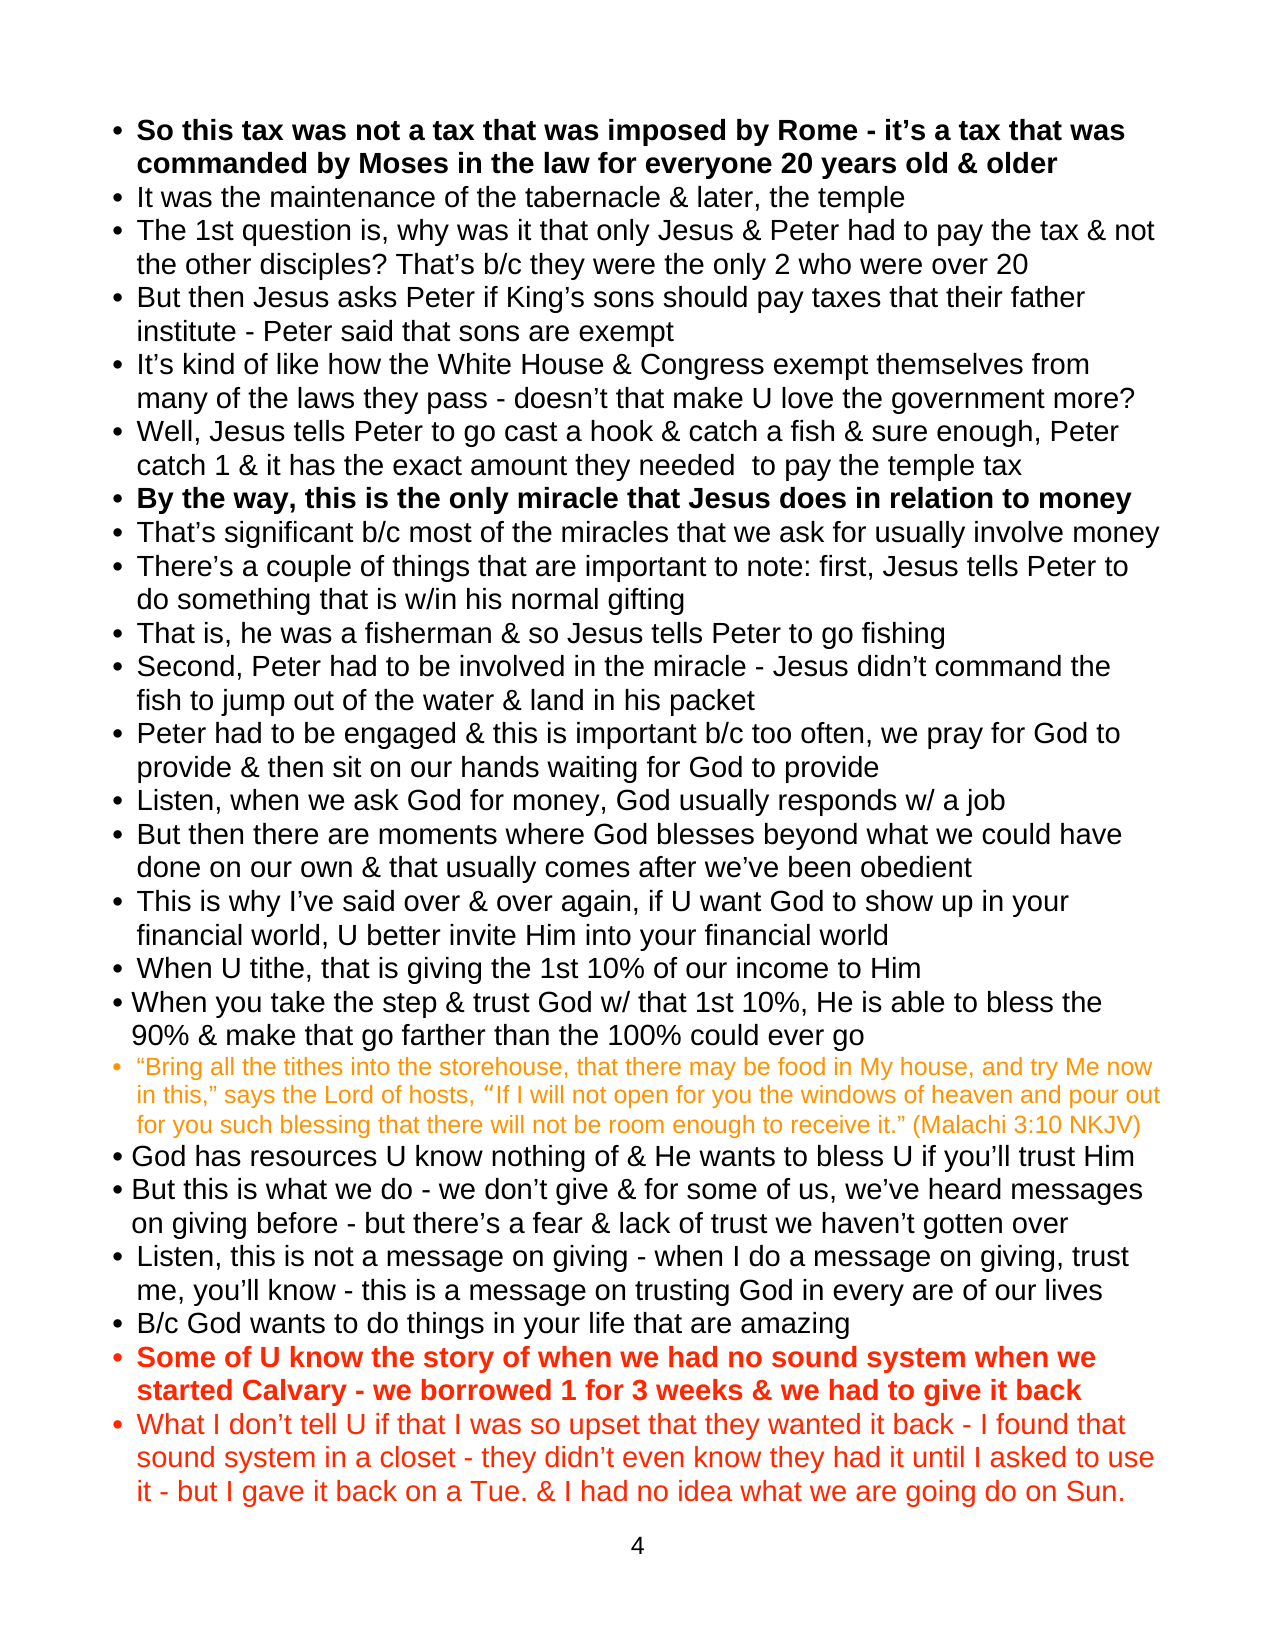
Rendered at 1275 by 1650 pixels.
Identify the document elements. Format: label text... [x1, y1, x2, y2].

list Well, Jesus tells Peter to go cast a hook & catch a fish & sure enough, Peter catch 1 & it has the exact amount they needed to pay the temple tax [112, 414, 1162, 481]
list Peter had to be engaged & this is important b/c too often, we pray for God to provide & then sit on our hands waiting for God to provide [112, 716, 1162, 783]
list But then Jesus asks Peter if King’s sons should pay taxes that their father institute - Peter said that sons are exempt [112, 280, 1162, 347]
list B/c God wants to do things in your life that are amazing [112, 1306, 1162, 1340]
list When U tithe, that is giving the 1st 10% of our income to Him [112, 951, 1162, 984]
list So this tax was not a tax that was imposed by Rome - it’s a tax that was commanded by Moses in the law for everyone 20 years old & older [112, 112, 1162, 179]
list Some of U know the story of when we had no sound system when we started Calvary - we borrowed 1 for 3 weeks & we had to give it back [112, 1340, 1162, 1407]
list God has resources U know nothing of & He wants to bless U if you’ll trust Him [112, 1138, 1162, 1172]
list Listen, when we ask God for money, God usually responds w/ a job [112, 783, 1162, 817]
list That is, he was a fisherman & so Jesus tells Peter to go fishing [112, 616, 1162, 649]
list “Bring all the tithes into the storehouse, that there may be food in My house, and try Me now in this,” says the Lord of hosts, “If I will not open for you the windows of heaven and pour out for you such blessing that there will not be room enough to receive it.” (Malachi 3:10 NKJV) [112, 1052, 1162, 1138]
list Second, Peter had to be involved in the miracle - Jesus didn’t command the fish to jump out of the water & land in his packet [112, 649, 1162, 716]
list The 1st question is, why was it that only Jesus & Peter had to pay the tax & not the other disciples? That’s b/c they were the only 2 who were over 20 [112, 213, 1162, 280]
list It was the maintenance of the tabernacle & later, the temple [112, 179, 1162, 213]
list There’s a couple of things that are important to note: first, Jesus tells Peter to do something that is w/in his normal gifting [112, 548, 1162, 616]
list It’s kind of like how the White House & Congress exempt themselves from many of the laws they pass - doesn’t that make U love the government more? [112, 347, 1162, 414]
list That’s significant b/c most of the miracles that we ask for usually involve money [112, 515, 1162, 548]
list Listen, this is not a message on giving - when I do a message on giving, trust me, you’ll know - this is a message on trusting God in every are of our lives [112, 1239, 1162, 1306]
list But this is what we do - we don’t give & for some of us, we’ve heard messages on giving before - but there’s a fear & lack of trust we haven’t gotten over [112, 1172, 1162, 1239]
list But then there are moments where God blesses beyond what we could have done on our own & that usually comes after we’ve been obedient [112, 817, 1162, 884]
list What I don’t tell U if that I was so upset that they wanted it back - I found that sound system in a closet - they didn’t even know they had it until I asked to use it - but I gave it back on a Tue. & I had no idea what we are going do on Sun. [112, 1407, 1162, 1507]
list When you take the step & trust God w/ that 1st 10%, He is able to bless the 90% & make that go farther than the 100% could ever go [112, 984, 1162, 1052]
list This is why I’ve said over & over again, if U want God to show up in your financial world, U better invite Him into your financial world [112, 884, 1162, 951]
list By the way, this is the only miracle that Jesus does in relation to money [112, 481, 1162, 515]
